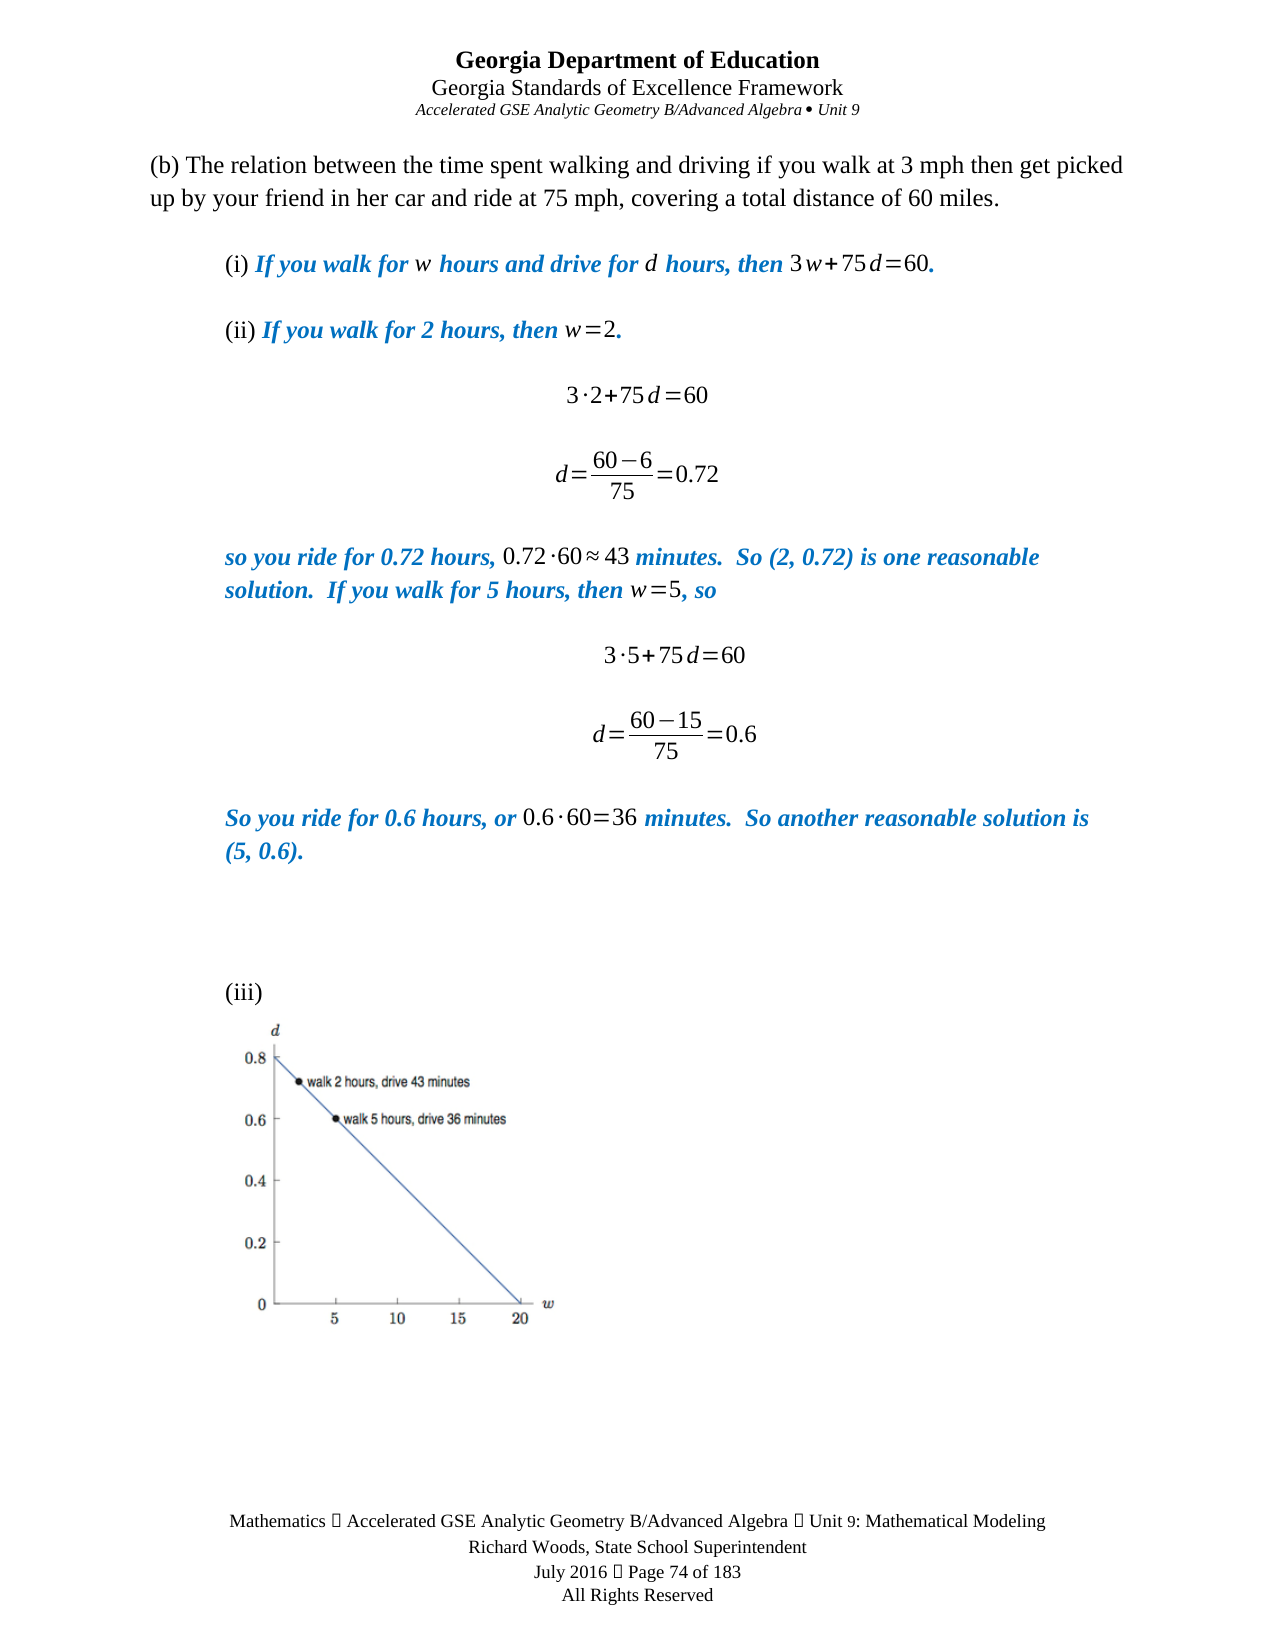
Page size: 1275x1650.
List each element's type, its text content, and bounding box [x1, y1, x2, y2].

text so you ride for 0.72 hours, minutes. So (2, 0.72) is one reasonable solution. If you walk for 5 hours, then , so [225, 542, 1125, 604]
picture [225, 1009, 562, 1335]
text (ii) If you walk for 2 hours, then . [150, 315, 1125, 344]
text So you ride for 0.6 hours, or minutes. So another reasonable solution is [225, 803, 1125, 832]
text (i) If you walk for hours and drive for hours, then . [150, 249, 1125, 278]
text (b) The relation between the time spent walking and driving if you walk at 3 mph then get picked up by your friend in her car and ride at 75 mph, covering a total distance of 60 miles. [150, 150, 1125, 212]
text (iii) [150, 977, 1125, 1005]
text (5, 0.6). [225, 836, 1125, 865]
